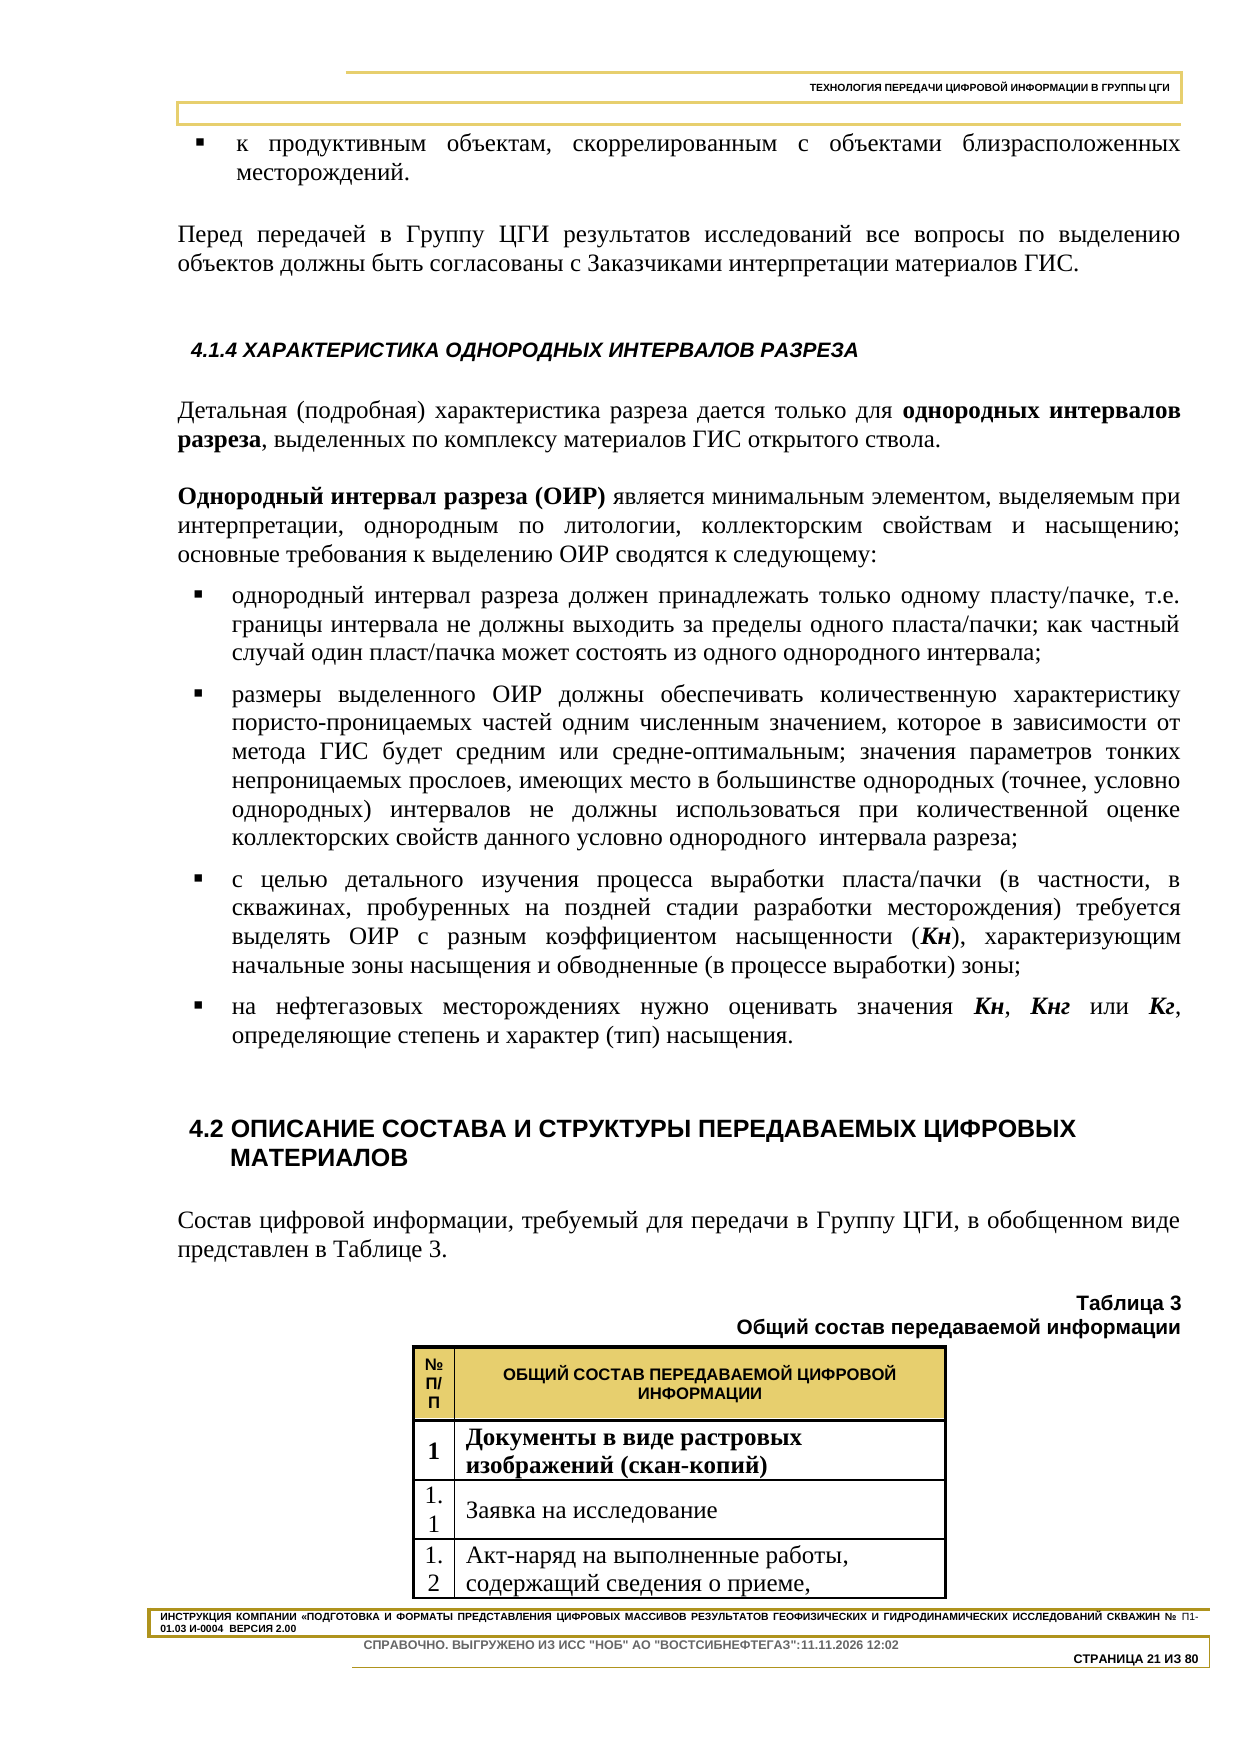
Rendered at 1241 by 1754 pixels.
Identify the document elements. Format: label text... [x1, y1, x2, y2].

text Состав цифровой информации, требуемый для передачи в Группу ЦГИ, в обобщенном виде представлен в Таблице 3. [177, 1205, 1181, 1262]
text Таблица 3 [177, 1291, 1181, 1315]
text Однородный интервал разреза (ОИР) является минимальным элементом, выделяемым при интерпретации, однородным по литологии, коллекторским свойствам и насыщению; основные требования к выделению ОИР сводятся к следующему: [177, 481, 1181, 567]
text Детальная (подробная) характеристика разреза дается только для однородных интервалов разреза, выделенных по комплексу материалов ГИС открытого ствола. [177, 395, 1181, 452]
list размеры выделенного ОИР должны обеспечивать количественную характеристику пористо-проницаемых частей одним численным значением, которое в зависимости от метода ГИС будет средним или средне-оптимальным; значения параметров тонких непроницаемых прослоев, имеющих место в большинстве однородных (точнее, условно однородных) интервалов не должны использоваться при количественной оценке коллекторских свойств данного условно однородного интервала разреза; [192, 679, 1181, 851]
subtitle ОПИСАНИЕ СОСТАВА И СТРУКТУРЫ ПЕРЕДАВАЕМЫХ ЦИФРОВЫХ МАТЕРИАЛОВ [189, 1114, 1181, 1172]
list однородный интервал разреза должен принадлежать только одному пласту/пачке, т.е. границы интервала не должны выходить за пределы одного пласта/пачки; как частный случай один пласт/пачка может состоять из одного однородного интервала; [192, 580, 1181, 666]
list к продуктивным объектам, скоррелированным с объектами близрасположенных месторождений. [194, 128, 1181, 186]
list на нефтегазовых месторождениях нужно оценивать значения Кн, Кнг или Кг, определяющие степень и характер (тип) насыщения. [192, 991, 1181, 1049]
subtitle Характеристика однородных интервалов разреза [191, 338, 1181, 362]
text Общий состав передаваемой информации [177, 1315, 1181, 1339]
table_cell 1.1 [415, 1481, 454, 1538]
table_header ОБЩИЙ СОСТАВ ПЕРЕДАВАЕМОЙ ЦИФРОВОЙ ИНФОРМАЦИИ [455, 1349, 944, 1418]
table_header № п/п [415, 1349, 454, 1418]
table_cell 1.2 [415, 1540, 454, 1597]
table_cell Заявка на исследование [455, 1481, 944, 1538]
table_cell Документы в виде растровых изображений (скан-копий) [455, 1422, 944, 1479]
table_cell 1 [415, 1422, 454, 1479]
list с целью детального изучения процесса выработки пласта/пачки (в частности, в скважинах, пробуренных на поздней стадии разработки месторождения) требуется выделять ОИР с разным коэффициентом насыщенности (Кн), характеризующим начальные зоны насыщения и обводненные (в процессе выработки) зоны; [192, 864, 1181, 979]
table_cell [455, 1540, 944, 1597]
text Перед передачей в Группу ЦГИ результатов исследований все вопросы по выделению объектов должны быть согласованы с Заказчиками интерпретации материалов ГИС. [177, 219, 1181, 276]
